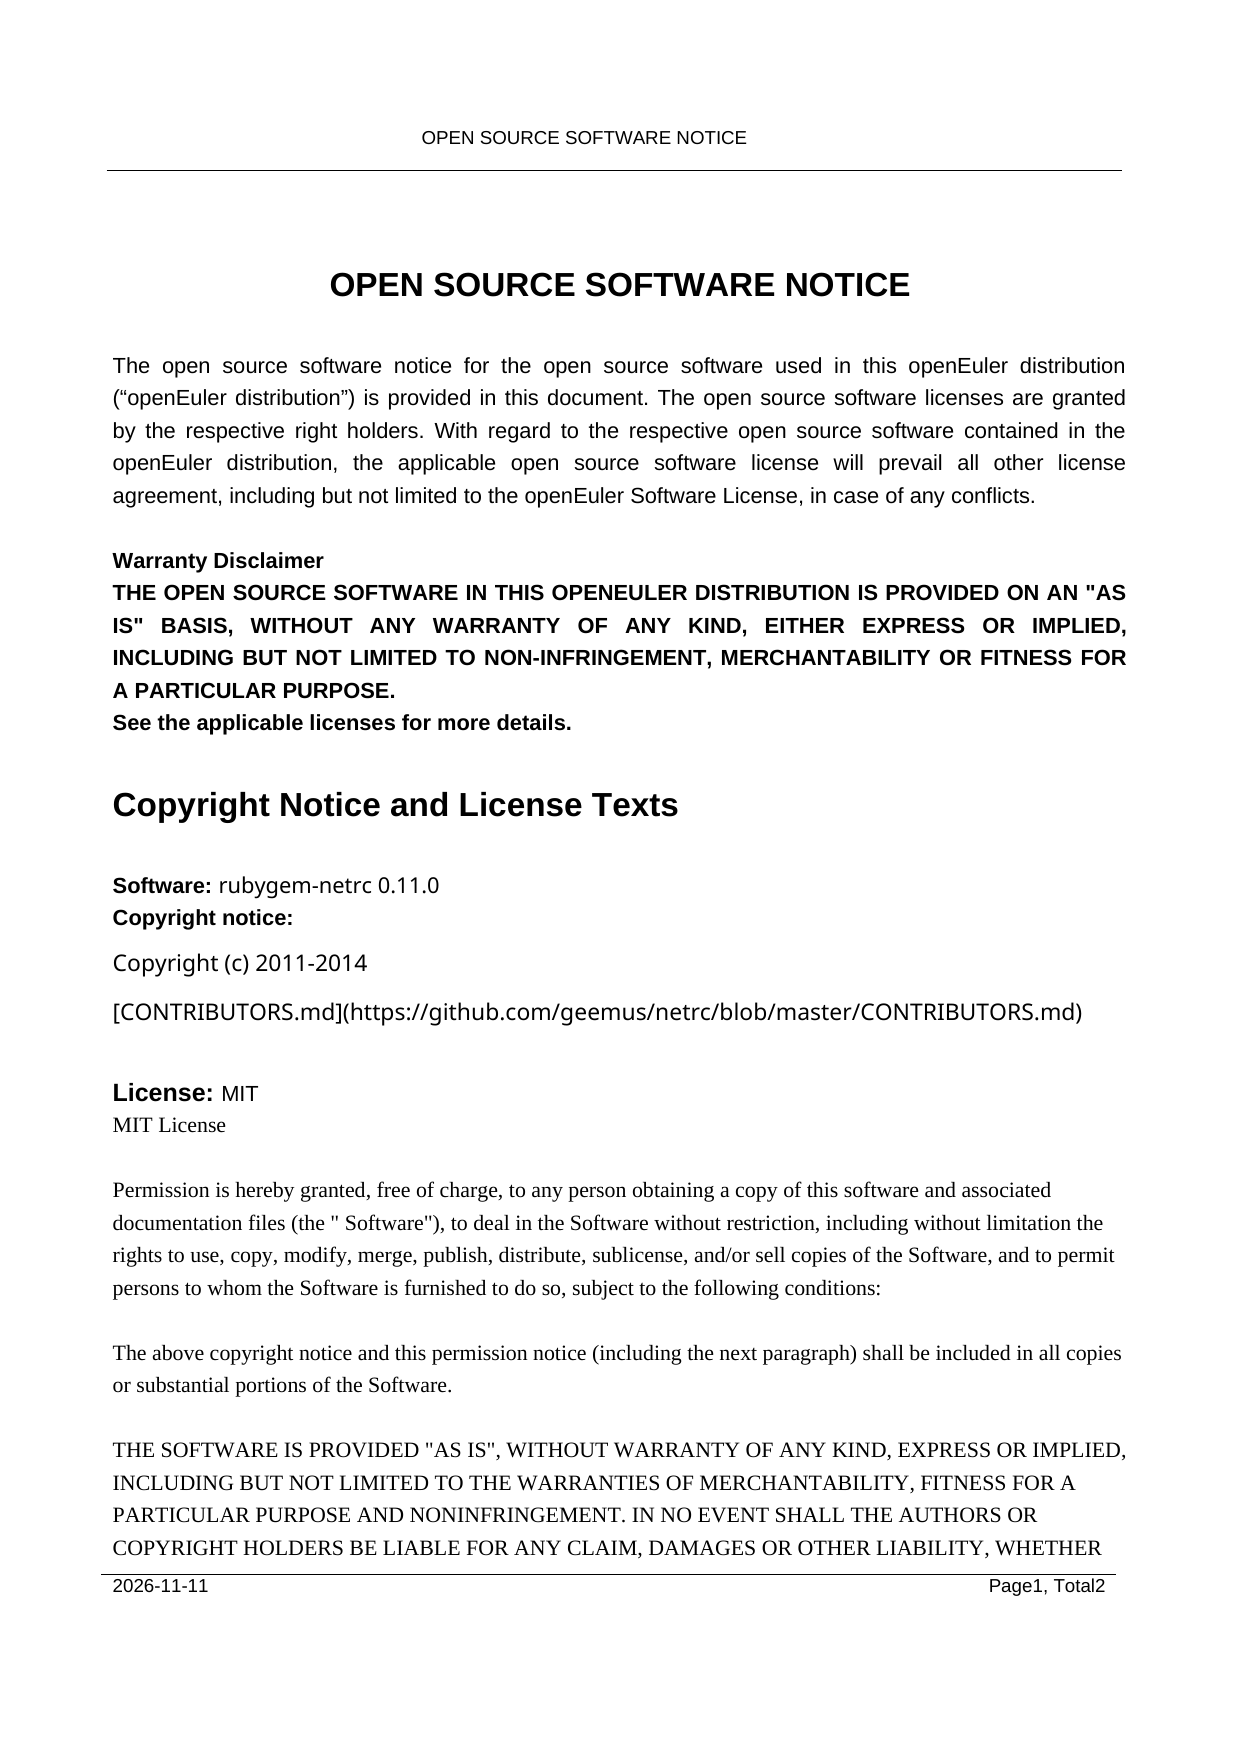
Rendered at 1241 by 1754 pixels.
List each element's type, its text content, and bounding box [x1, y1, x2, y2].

text Warranty Disclaimer [112, 544, 1128, 576]
text THE OPEN SOURCE SOFTWARE IN THIS OPENEULER DISTRIBUTION IS PROVIDED ON AN "AS IS" BASIS, WITHOUT ANY WARRANTY OF ANY KIND, EITHER EXPRESS OR IMPLIED, INCLUDING BUT NOT LIMITED TO NON-INFRINGEMENT, MERCHANTABILITY OR FITNESS FOR A PARTICULAR PURPOSE. See the applicable licenses for more details. [112, 576, 1128, 739]
text OPEN SOURCE SOFTWARE NOTICE [112, 251, 1128, 316]
text The open source software notice for the open source software used in this openEuler distribution (“openEuler distribution”) is provided in this document. The open source software licenses are granted by the respective right holders. With regard to the respective open source software contained in the openEuler distribution, the applicable open source software license will prevail all other license agreement, including but not limited to the openEuler Software License, in case of any conflicts. [112, 349, 1128, 511]
text Copyright (c) 2011-2014 [CONTRIBUTORS.md](https://github.com/geemus/netrc/blob/master/CONTRIBUTORS.md) [112, 947, 1128, 1028]
text License: MIT [112, 1076, 1128, 1108]
text Copyright notice: [112, 901, 1128, 934]
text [112, 1108, 1128, 1563]
text Copyright Notice and License Texts [112, 771, 1128, 836]
title Software: rubygem-netrc 0.11.0 [112, 869, 1128, 901]
